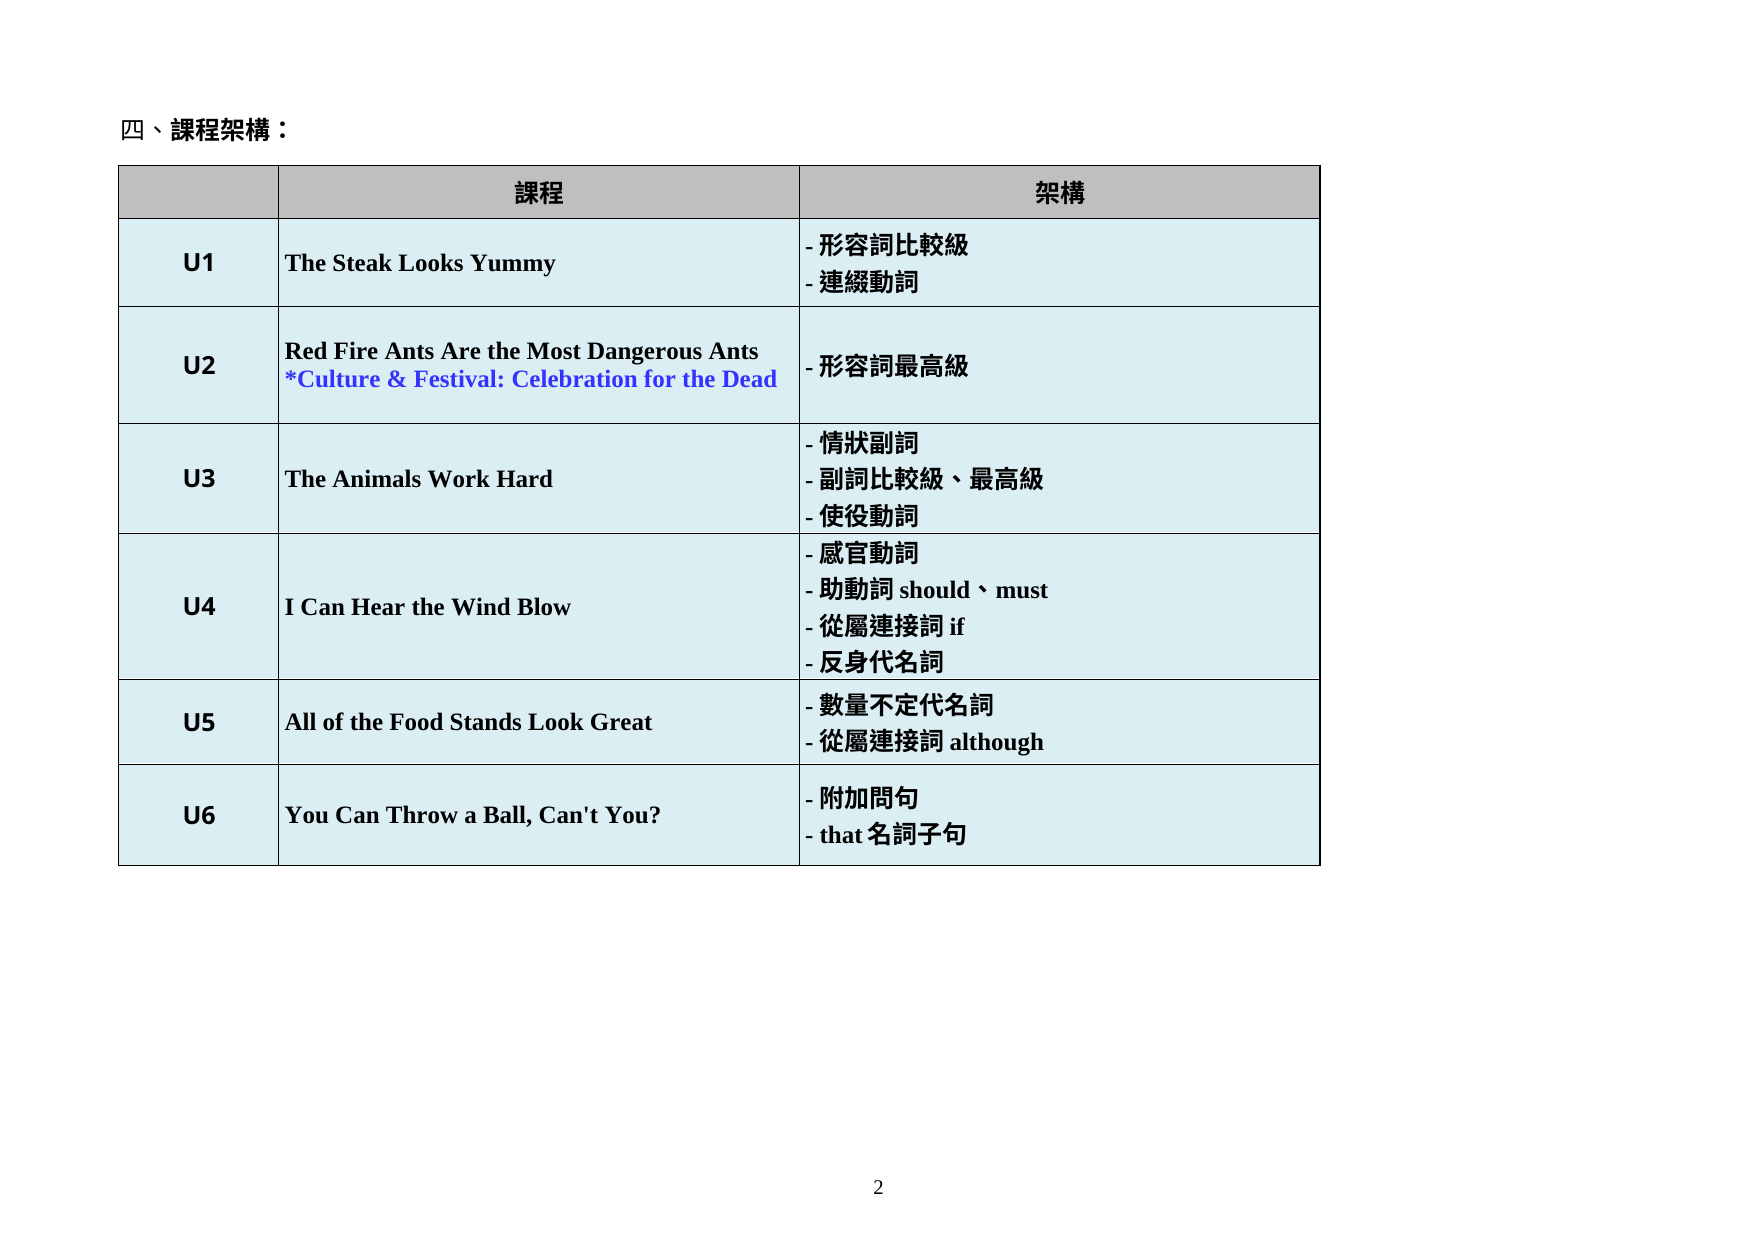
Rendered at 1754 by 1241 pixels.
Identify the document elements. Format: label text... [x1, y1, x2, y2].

table_cell U6 [119, 765, 278, 865]
table_header 課程 [279, 166, 799, 218]
table_cell - 數量不定代名詞 - 從屬連接詞although [800, 680, 1319, 763]
table_header 架構 [800, 166, 1319, 218]
list 課程架構： [121, 110, 1636, 146]
table_cell U2 [119, 307, 278, 423]
table_cell Red Fire Ants Are the Most Dangerous Ants *Culture & Festival: Celebration for the Dead [279, 307, 799, 423]
table_cell - 附加問句 - that名詞子句 [800, 765, 1319, 865]
table_cell U5 [119, 680, 278, 763]
table_cell U3 [119, 424, 278, 532]
table_cell - 形容詞比較級 - 連綴動詞 [800, 219, 1319, 306]
table_cell - 形容詞最高級 [800, 307, 1319, 423]
table_cell The Steak Looks Yummy [279, 219, 799, 306]
table_cell U1 [119, 219, 278, 306]
table_cell The Animals Work Hard [279, 424, 799, 532]
table_cell U4 [119, 534, 278, 678]
table_cell - 情狀副詞 - 副詞比較級、最高級 - 使役動詞 [800, 424, 1319, 532]
table_cell You Can Throw a Ball, Can't You? [279, 765, 799, 865]
table_header [119, 166, 278, 218]
table_cell - 感官動詞 - 助動詞should、must - 從屬連接詞if - 反身代名詞 [800, 534, 1319, 678]
table_cell All of the Food Stands Look Great [279, 680, 799, 763]
table_cell I Can Hear the Wind Blow [279, 534, 799, 678]
